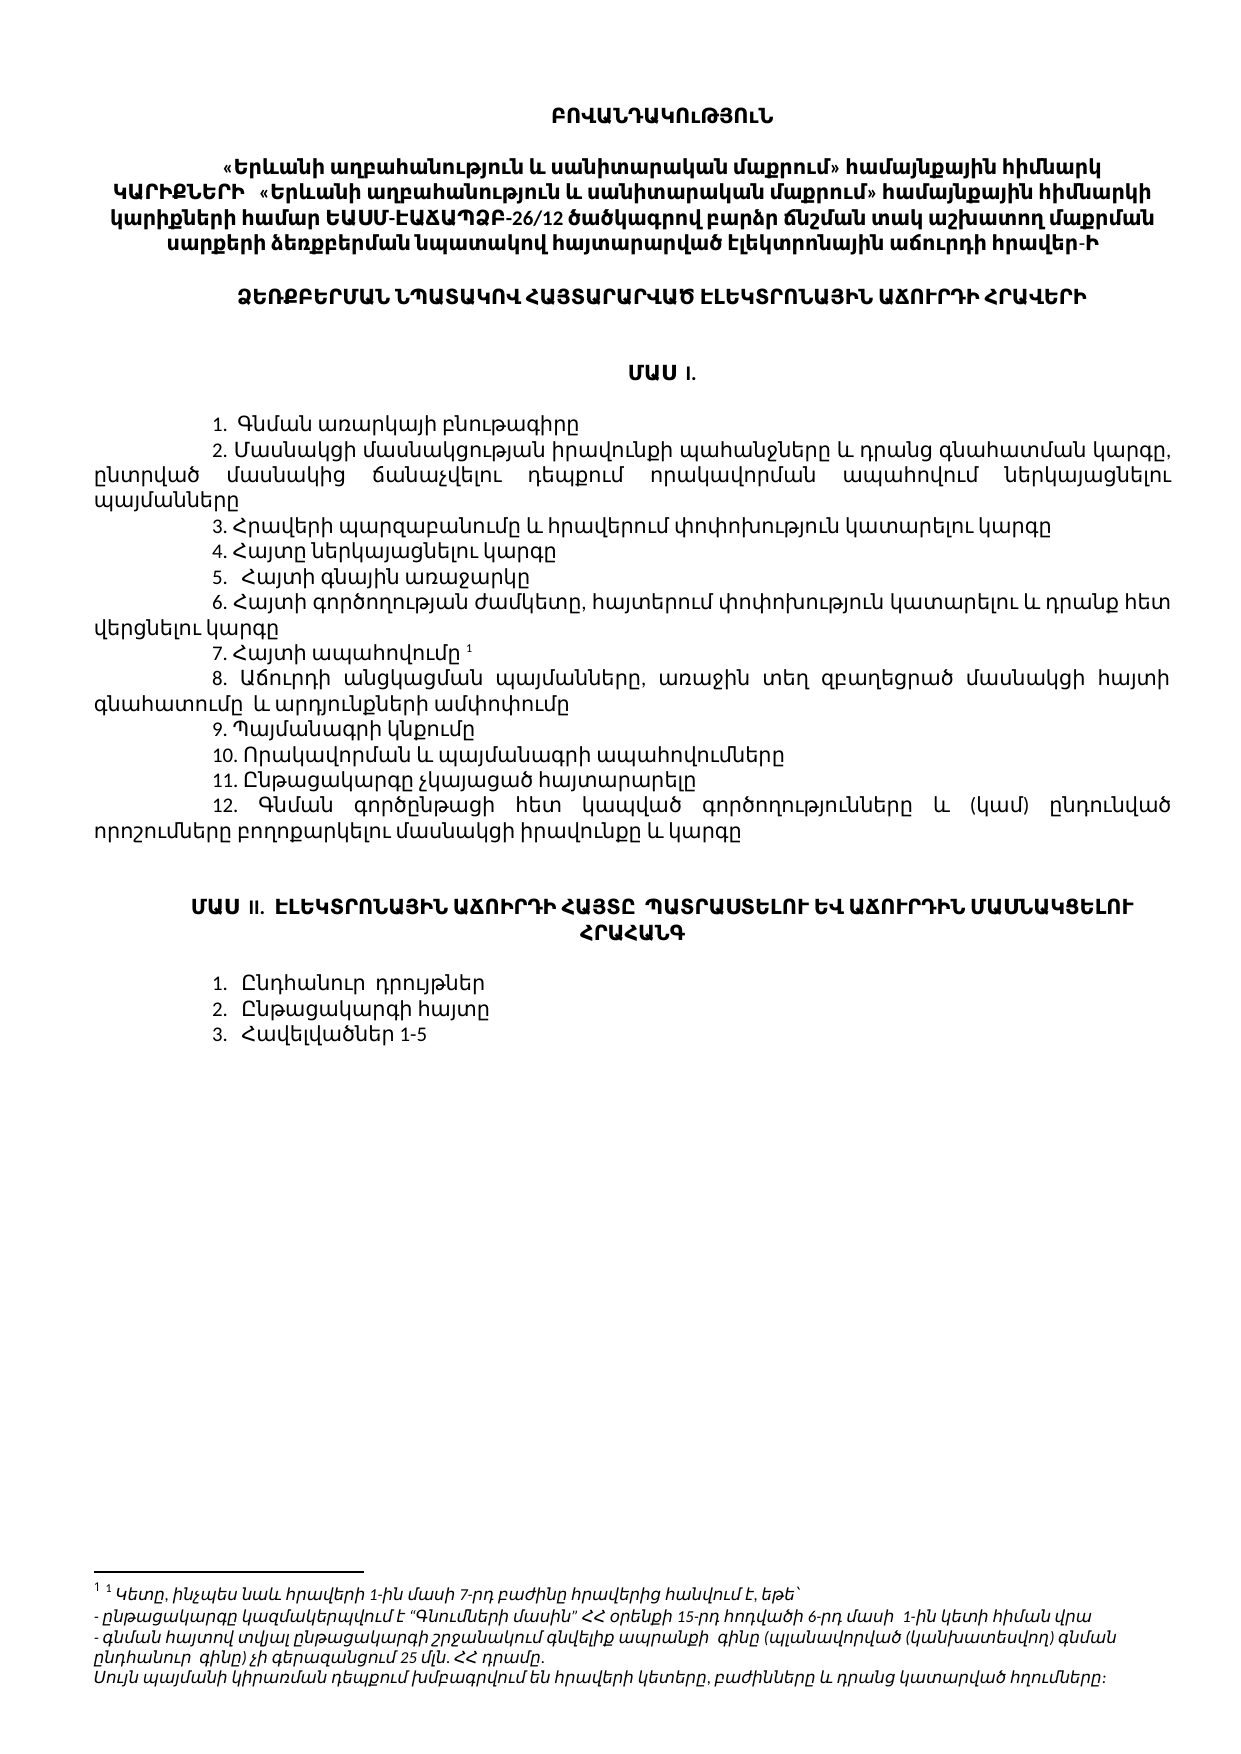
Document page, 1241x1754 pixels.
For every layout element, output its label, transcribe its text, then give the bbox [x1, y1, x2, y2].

text ՁԵՌՔԲԵՐՄԱՆ ՆՊԱՏԱԿՈՎ ՀԱՅՏԱՐԱՐՎԱԾ ԷԼԵԿՏՐՈՆԱՅԻՆ ԱՃՈՒՐԴԻ ՀՐԱՎԵՐԻ [94, 284, 1171, 310]
text 2. Ընթացակարգի հայտը [94, 996, 1171, 1021]
text 6. Հայտի գործողության ժամկետը, հայտերում փոփոխություն կատարելու և դրանք հետ վերցնելու կարգը [94, 589, 1171, 640]
text 7. Հայտի ապահովումը 1 [94, 640, 1171, 666]
text ՄԱՍ I. [94, 361, 1171, 386]
text 4. Հայտը ներկայացնելու կարգը [94, 538, 1171, 564]
text 9. Պայմանագրի կնքումը [94, 716, 1171, 742]
text ԲՈՎԱՆԴԱԿՈւԹՅՈւՆ [94, 103, 1171, 128]
text «Երևանի աղբահանություն և սանիտարական մաքրում» համայնքային հիմնարկ ԿԱՐԻՔՆԵՐԻ «Երևանի աղբահանություն և սանիտարական մաքրում» համայնքային հիմնարկի կարիքների համար ԵԱՍՄ-ԷԱՃԱՊՁԲ-26/12 ծածկագրով բարձր ճնշման տակ աշխատող մաքրման սարքերի ձեռքբերման նպատակով հայտարարված էլեկտրոնային աճուրդի հրավեր-Ի [94, 154, 1171, 256]
text 2. Մասնակցի մասնակցության իրավունքի պահանջները և դրանց գնահատման կարգը, ընտրված մասնակից ճանաչվելու դեպքում որակավորման ապահովում ներկայացնելու պայմանները [94, 437, 1171, 513]
text 1. Ընդհանուր դրույթներ [94, 971, 1171, 996]
text 11. Ընթացակարգը չկայացած հայտարարելը [94, 767, 1171, 793]
text 10. Որակավորման և պայմանագրի ապահովումները [94, 742, 1171, 767]
text 3. Հրավերի պարզաբանումը և հրավերում փոփոխություն կատարելու կարգը [94, 513, 1171, 538]
text ՄԱՍ II. ԷԼԵԿՏՐՈՆԱՅԻՆ ԱՃՈԻՐԴԻ ՀԱՅՏԸ ՊԱՏՐԱՍՏԵԼՈՒ ԵՎ ԱՃՈՒՐԴԻՆ ՄԱՍՆԱԿՑԵԼՈՒ ՀՐԱՀԱՆԳ [94, 894, 1171, 945]
text 3. Հավելվածներ 1-5 [94, 1021, 1171, 1047]
text 5. Հայտի գնային առաջարկը [94, 564, 1171, 589]
text 8. Աճուրդի անցկացման պայմանները, առաջին տեղ զբաղեցրած մասնակցի հայտի գնահատումը և արդյունքների ամփոփումը [94, 666, 1171, 716]
text 1. Գնման առարկայի բնութագիրը [94, 411, 1171, 437]
text 12. Գնման գործընթացի հետ կապված գործողությունները և (կամ) ընդունված որոշումները բողոքարկելու մասնակցի իրավունքը և կարգը [94, 793, 1171, 843]
